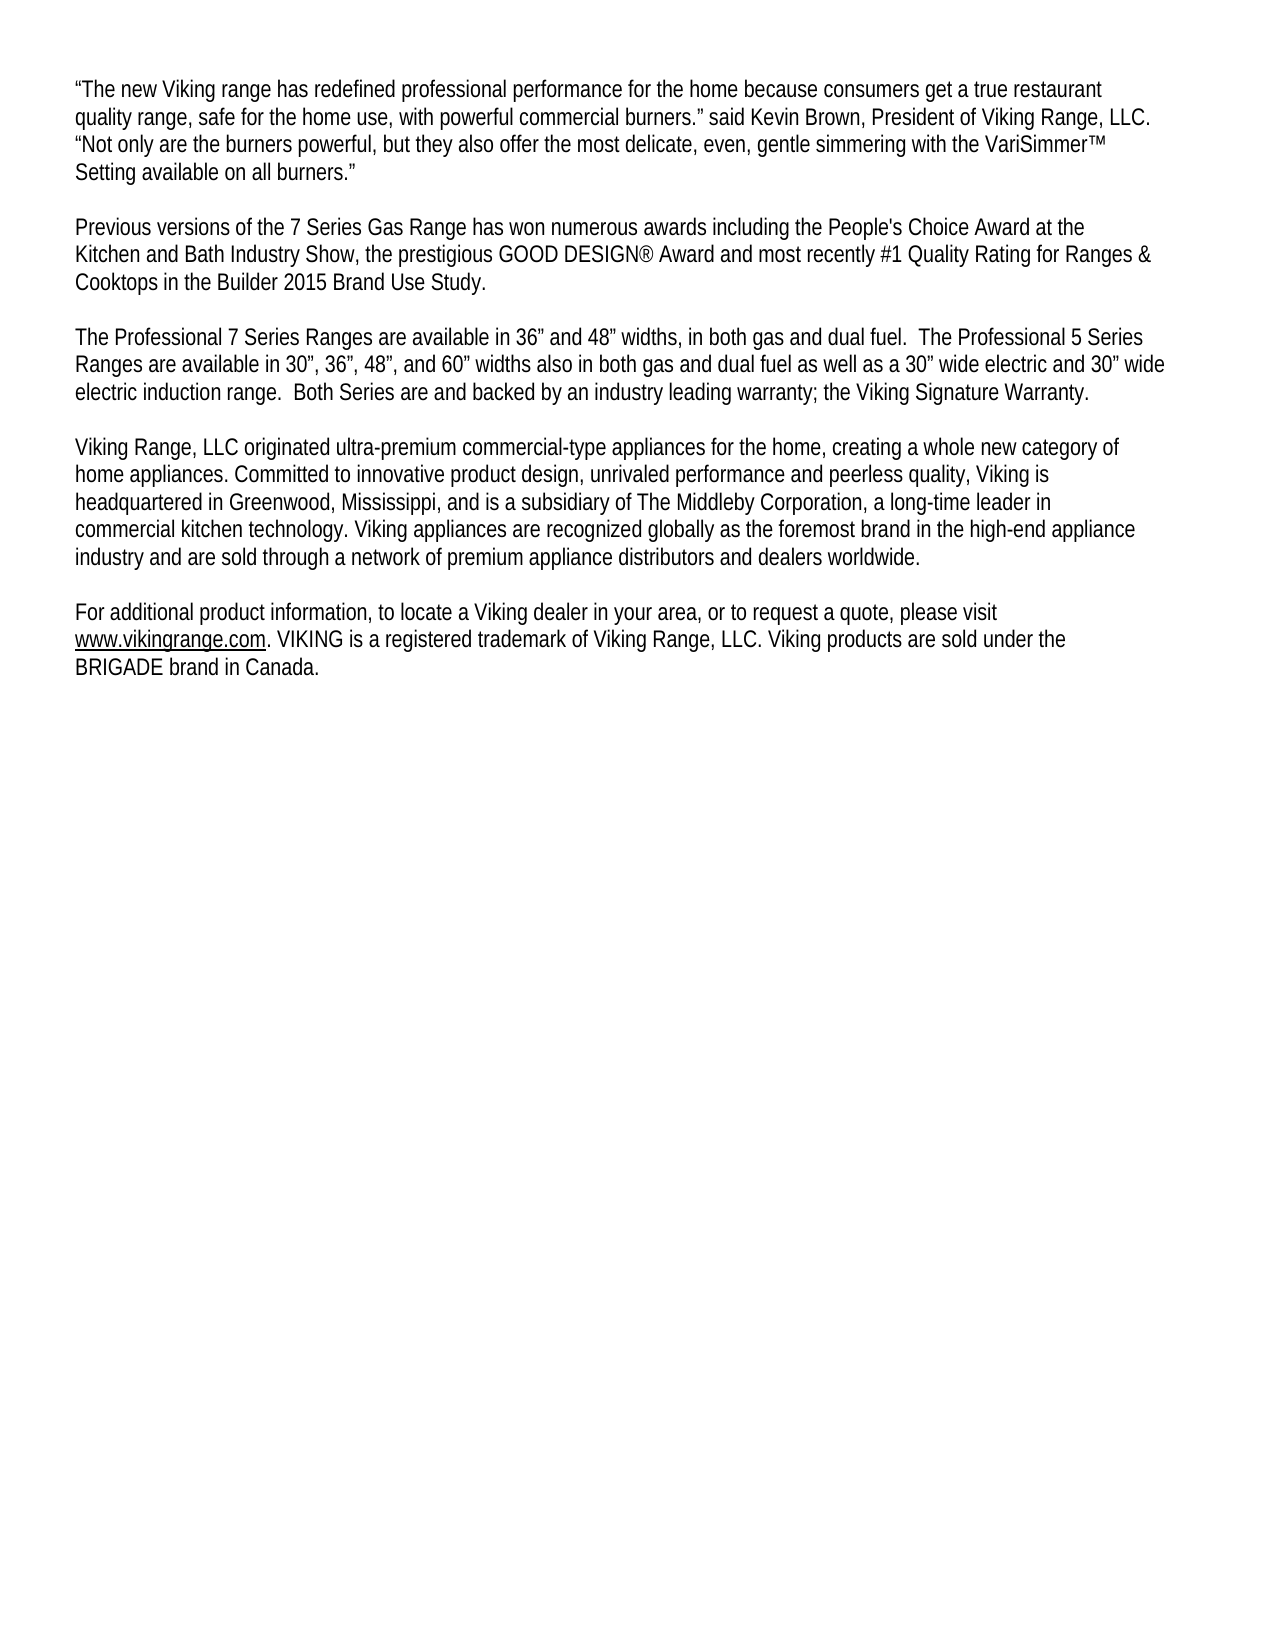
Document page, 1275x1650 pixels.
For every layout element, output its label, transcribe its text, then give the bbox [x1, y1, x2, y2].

text For additional product information, to locate a Viking dealer in your area, or to request a quote, please visit www.vikingrange.com. VIKING is a registered trademark of Viking Range, LLC. Viking products are sold under the BRIGADE brand in Canada. [75, 598, 1155, 681]
text The Professional 7 Series Ranges are available in 36” and 48” widths, in both gas and dual fuel. The Professional 5 Series Ranges are available in 30”, 36”, 48”, and 60” widths also in both gas and dual fuel as well as a 30” wide electric and 30” wide electric induction range. Both Series are and backed by an industry leading warranty; the Viking Signature Warranty. [75, 322, 1200, 405]
text Viking Range, LLC originated ultra-premium commercial-type appliances for the home, creating a whole new category of home appliances. Committed to innovative product design, unrivaled performance and peerless quality, Viking is headquartered in Greenwood, Mississippi, and is a subsidiary of The Middleby Corporation, a long-time leader in commercial kitchen technology. Viking appliances are recognized globally as the foremost brand in the high-end appliance industry and are sold through a network of premium appliance distributors and dealers worldwide. [75, 433, 1155, 571]
text “The new Viking range has redefined professional performance for the home because consumers get a true restaurant quality range, safe for the home use, with powerful commercial burners.” said Kevin Brown, President of Viking Range, LLC. “Not only are the burners powerful, but they also offer the most delicate, even, gentle simmering with the VariSimmer™ Setting available on all burners.” [75, 75, 1155, 185]
text Previous versions of the 7 Series Gas Range has won numerous awards including the People's Choice Award at the Kitchen and Bath Industry Show, the prestigious GOOD DESIGN® Award and most recently #1 Quality Rating for Ranges & Cooktops in the Builder 2015 Brand Use Study. [75, 212, 1155, 295]
